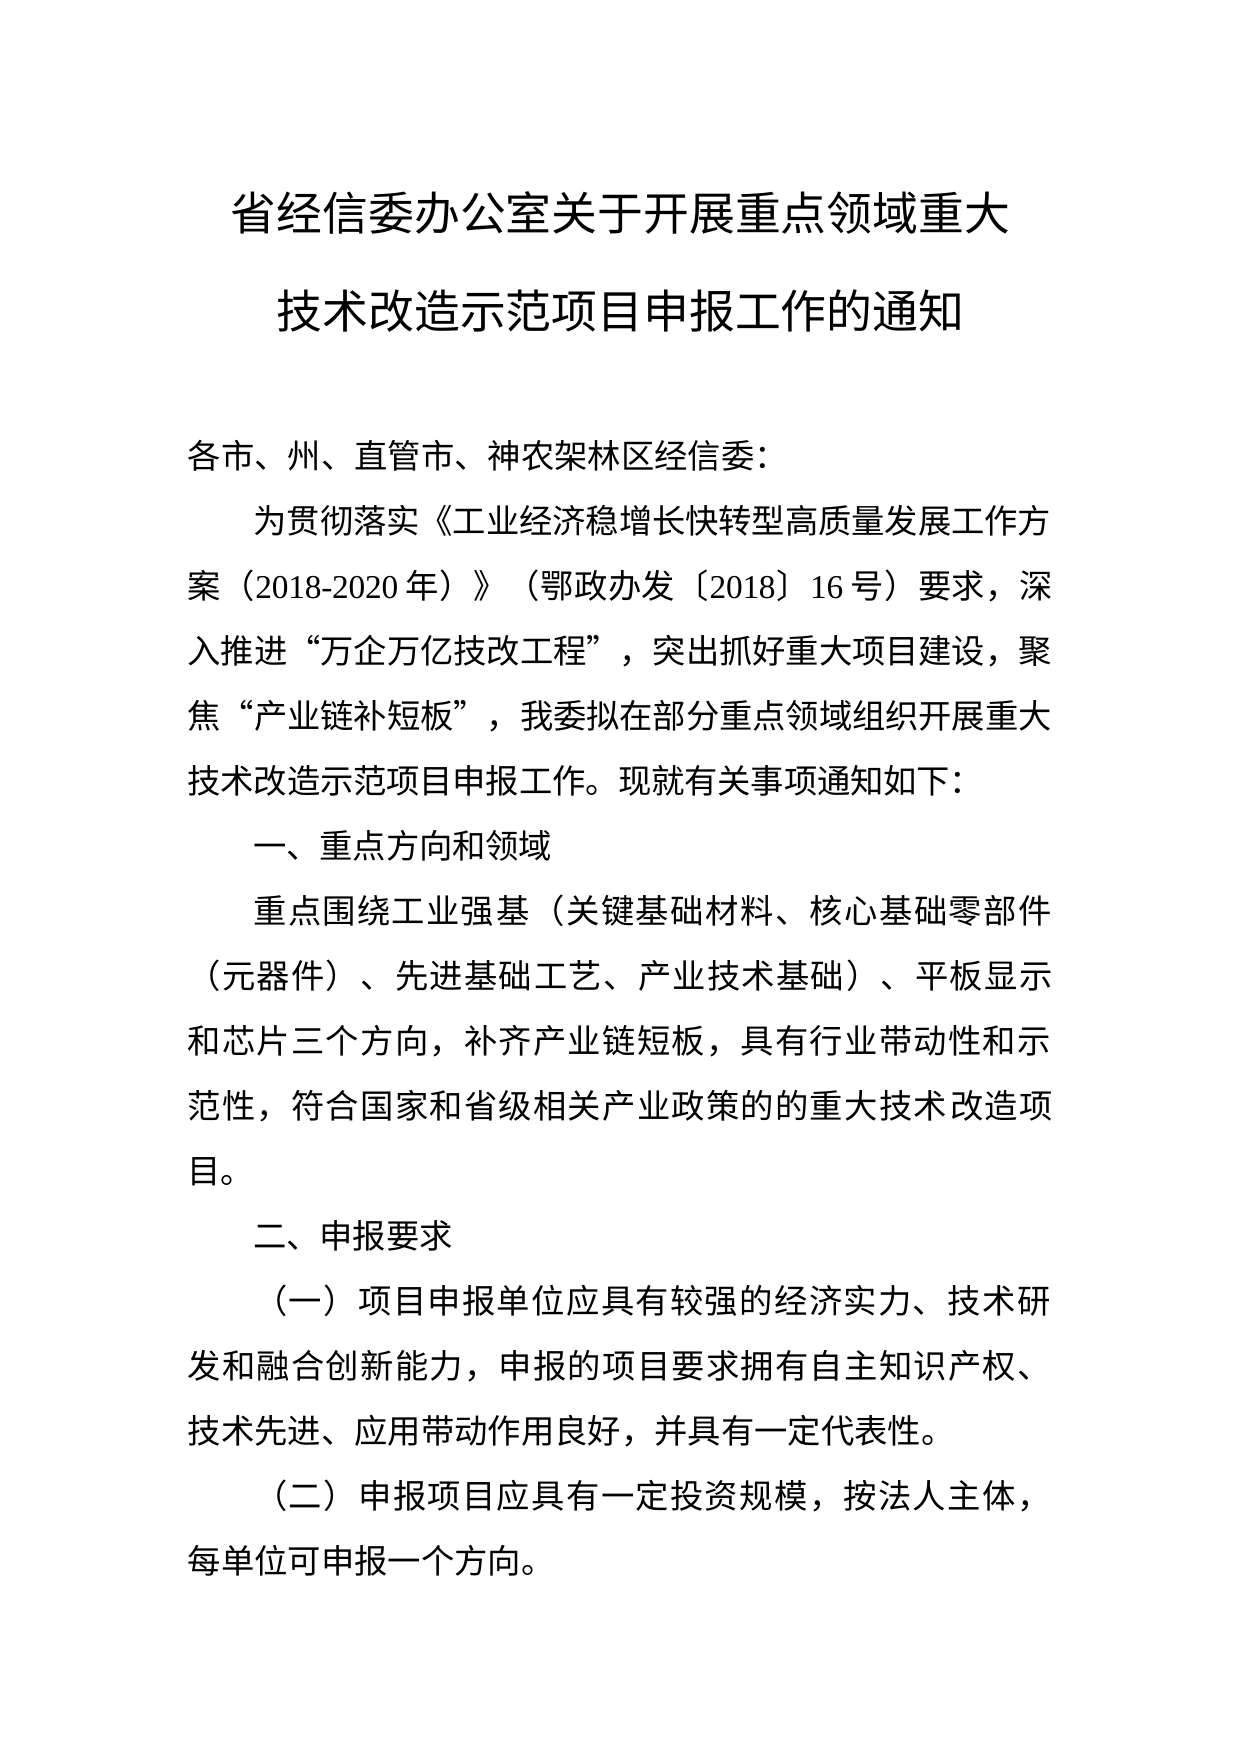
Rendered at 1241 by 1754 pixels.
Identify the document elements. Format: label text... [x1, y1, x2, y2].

text 为贯彻落实《工业经济稳增长快转型高质量发展工作方案（2018-2020年）》（鄂政办发〔2018〕16号）要求，深入推进“万企万亿技改工程”，突出抓好重大项目建设，聚焦“产业链补短板”，我委拟在部分重点领域组织开展重大技术改造示范项目申报工作。现就有关事项通知如下： [187, 487, 1053, 812]
text 二、申报要求 [187, 1202, 1053, 1267]
text （二）申报项目应具有一定投资规模，按法人主体，每单位可申报一个方向。 [187, 1462, 1053, 1592]
text 技术改造示范项目申报工作的通知 [187, 259, 1053, 357]
text 重点围绕工业强基（关键基础材料、核心基础零部件（元器件）、先进基础工艺、产业技术基础）、平板显示和芯片三个方向，补齐产业链短板，具有行业带动性和示范性，符合国家和省级相关产业政策的的重大技术改造项目。 [187, 877, 1053, 1202]
text 一、重点方向和领域 [187, 812, 1053, 877]
text 省经信委办公室关于开展重点领域重大 [187, 162, 1053, 259]
text （一）项目申报单位应具有较强的经济实力、技术研发和融合创新能力，申报的项目要求拥有自主知识产权、技术先进、应用带动作用良好，并具有一定代表性。 [187, 1267, 1053, 1462]
text 各市、州、直管市、神农架林区经信委： [187, 422, 1053, 487]
